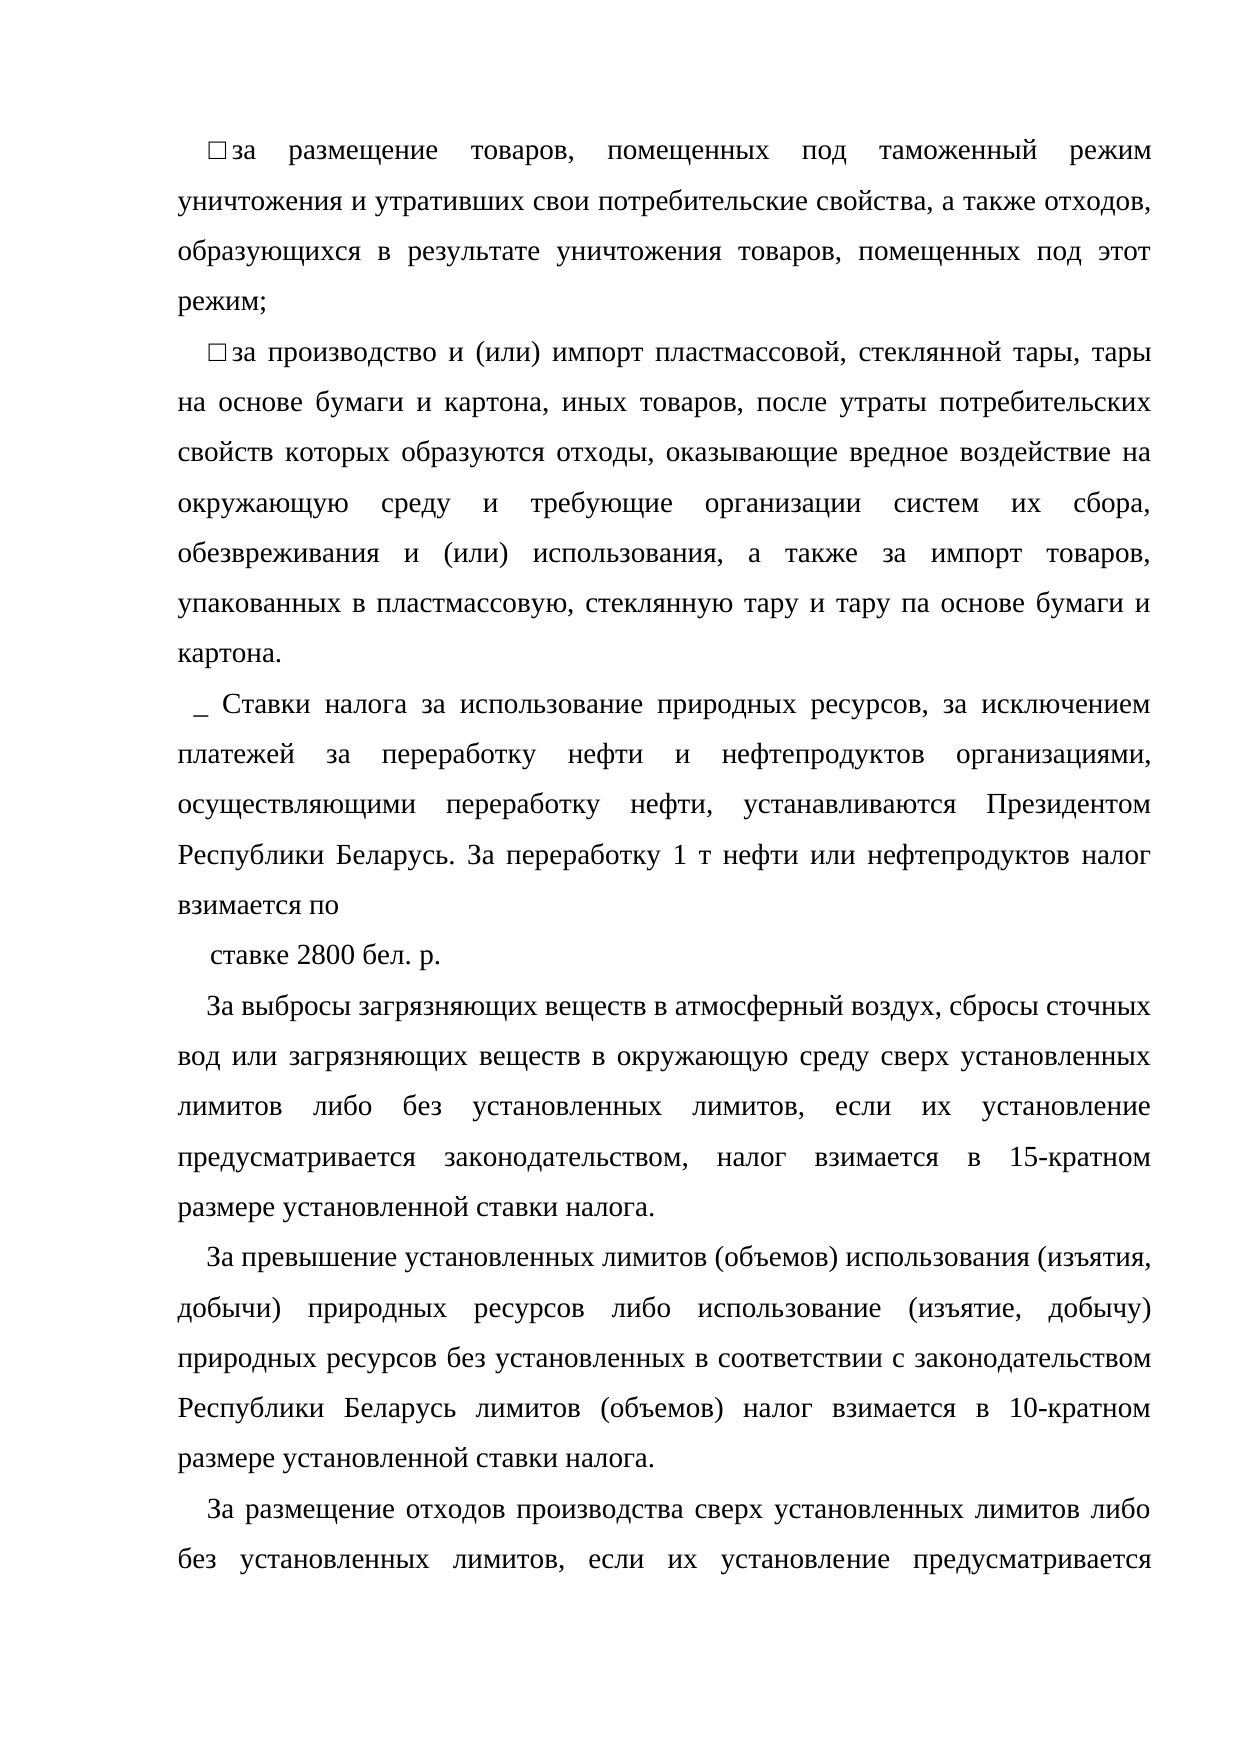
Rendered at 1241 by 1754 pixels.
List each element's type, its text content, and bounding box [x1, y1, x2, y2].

text За выбросы загрязняющих веществ в атмосферный воздух, сбросы сточных вод или загрязняющих веществ в окружающую среду сверх установленных лимитов либо без установленных лимитов, если их установление предусматривается законодательством, налог взимается в 15-кратном размере установленной ставки налога. [177, 988, 1152, 1223]
list за размещение товаров, помещенных под таможенный режим уничтожения и утративших свои потребительские свойства, а также отходов, образующихся в результате уничтожения товаров, помещенных под этот режим; [177, 132, 1152, 317]
text _ Ставки налога за использование природных ресурсов, за исключением платежей за переработку нефти и нефтепродуктов организациями, осуществляющими переработку нефти, устанавливаются Президентом Республики Беларусь. За переработку 1 т нефти или нефтепродуктов налог взимается по [177, 686, 1152, 921]
text За превышение установленных лимитов (объемов) использования (изъятия, добычи) природных ресурсов либо использование (изъятие, добычу) природных ресурсов без установленных в соответствии с законодательством Республики Беларусь лимитов (объемов) налог взимается в 10-кратном размере установленной ставки налога. [177, 1239, 1152, 1474]
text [177, 1491, 1152, 1575]
text ставке 2800 бел. р. [177, 937, 1152, 971]
list за производство и (или) импорт пластмассовой, стеклянной тары, тары на основе бумаги и картона, иных товаров, после утраты потребительских свойств которых образуются отходы, оказывающие вредное воздействие на окружающую среду и требующие организации систем их сбора, обезвреживания и (или) использования, а также за импорт товаров, упакованных в пластмассовую, стеклянную тару и тару па основе бумаги и картона. [177, 334, 1152, 669]
